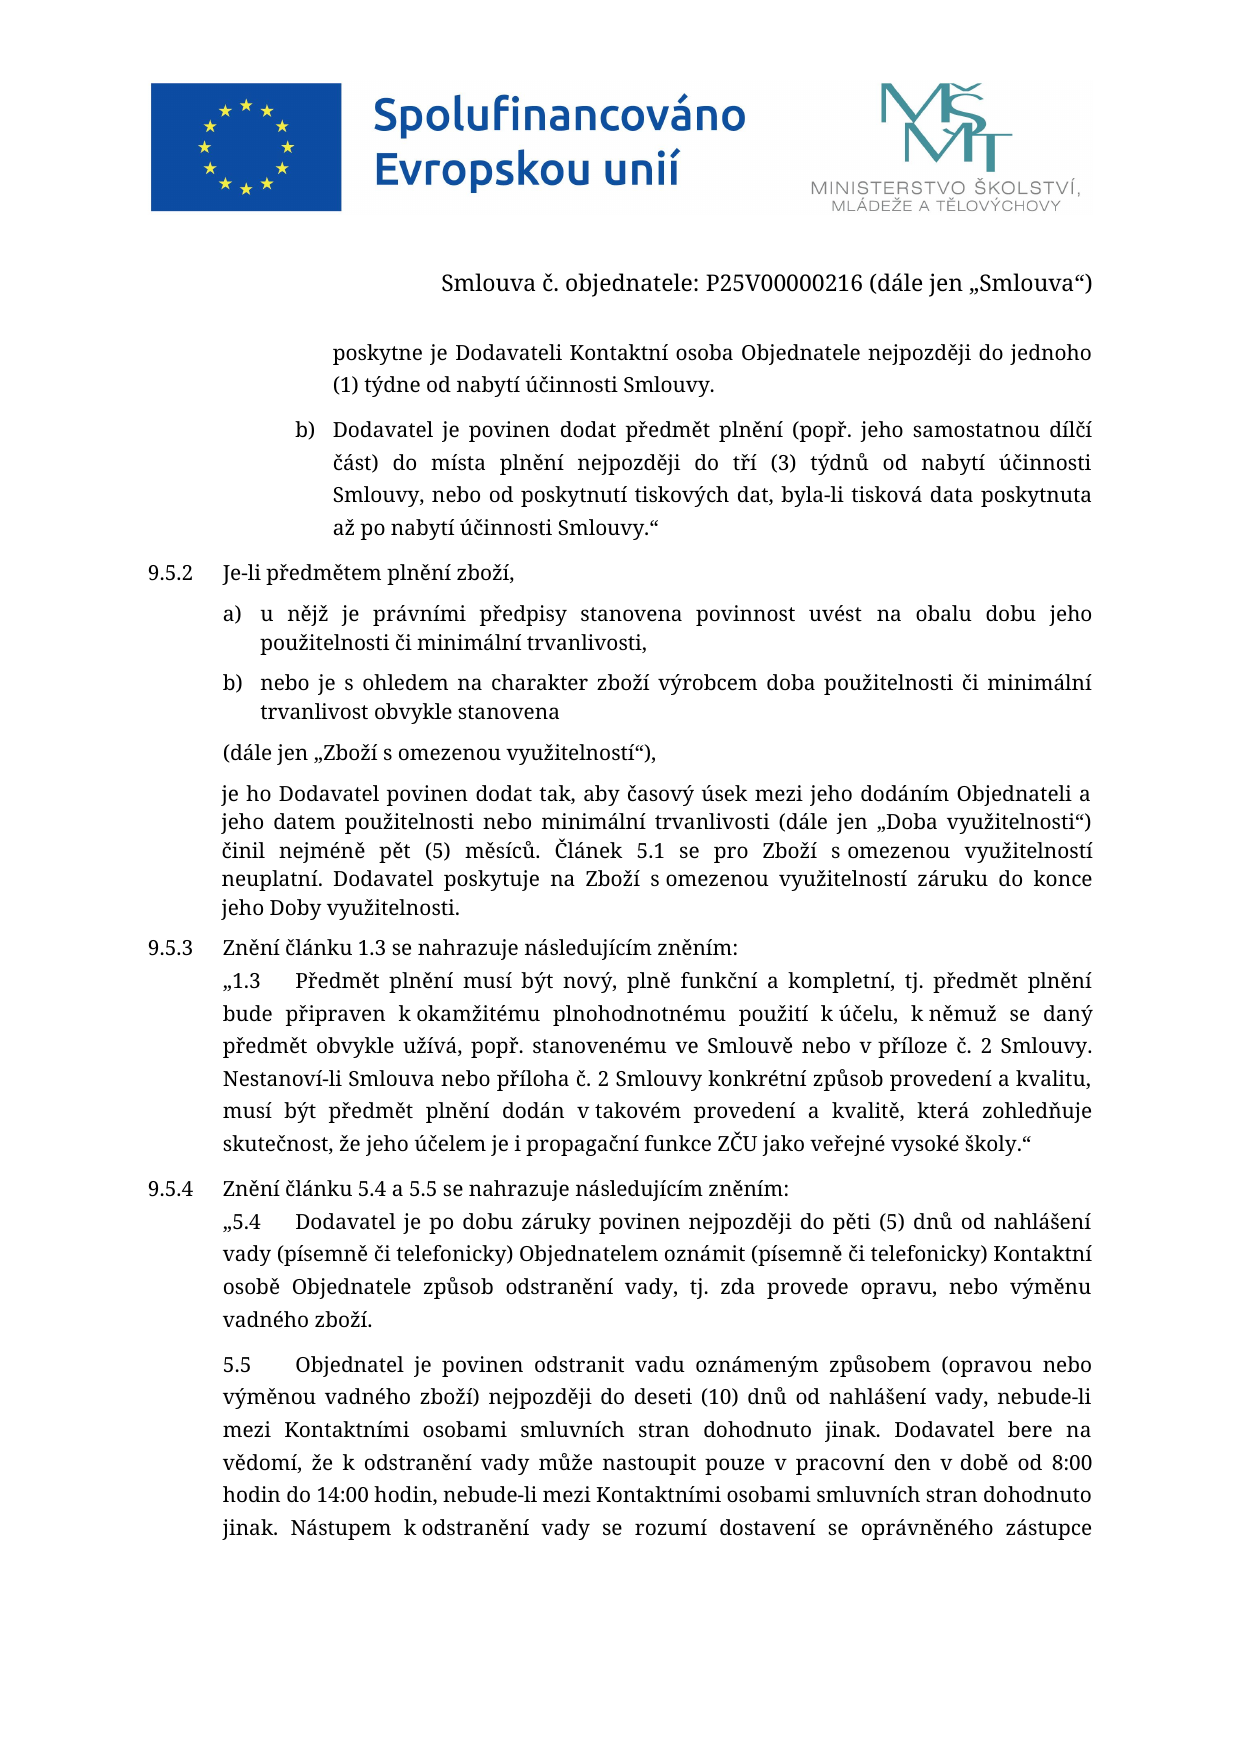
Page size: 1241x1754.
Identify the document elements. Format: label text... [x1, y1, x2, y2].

text (dále jen „Zboží s omezenou využitelností“), [223, 738, 1093, 766]
list Znění článku 5.4 a 5.5 se nahrazuje následujícím zněním: [148, 1174, 1093, 1203]
list Znění článku 1.3 se nahrazuje následujícím zněním: [148, 933, 1093, 962]
picture [147, 80, 1093, 215]
list Je-li předmětem plnění zboží, [148, 558, 1093, 587]
list nebo je s ohledem na charakter zboží výrobcem doba použitelnosti či minimální trvanlivost obvykle stanovena [223, 668, 1093, 725]
list Dodavatel je povinen dodat předmět plnění (popř. jeho samostatnou dílčí část) do místa plnění nejpozději do tří (3) týdnů od nabytí účinnosti Smlouvy, nebo od poskytnutí tiskových dat, byla-li tisková data poskytnuta až po nabytí účinnosti Smlouvy.“ [295, 415, 1093, 542]
list u nějž je právními předpisy stanovena povinnost uvést na obalu dobu jeho použitelnosti či minimální trvanlivosti, [223, 599, 1093, 656]
list „1.3 Předmět plnění musí být nový, plně funkční a kompletní, tj. předmět plnění bude připraven k okamžitému plnohodnotnému použití k účelu, k němuž se daný předmět obvykle užívá, popř. stanovenému ve Smlouvě nebo v příloze č. 2 Smlouvy. Nestanoví-li Smlouva nebo příloha č. 2 Smlouvy konkrétní způsob provedení a kvalitu, musí být předmět plnění dodán v takovém provedení a kvalitě, která zohledňuje skutečnost, že jeho účelem je i propagační funkce ZČU jako veřejné vysoké školy.“ [223, 966, 1093, 1158]
list „5.4 Dodavatel je po dobu záruky povinen nejpozději do pěti (5) dnů od nahlášení vady (písemně či telefonicky) Objednatelem oznámit (písemně či telefonicky) Kontaktní osobě Objednatele způsob odstranění vady, tj. zda provede opravu, nebo výměnu vadného zboží. [223, 1207, 1093, 1333]
text je ho Dodavatel povinen dodat tak, aby časový úsek mezi jeho dodáním Objednateli a jeho datem použitelnosti nebo minimální trvanlivosti (dále jen „Doba využitelnosti“) činil nejméně pět (5) měsíců. Článek 5.1 se pro Zboží s omezenou využitelností neuplatní. Dodavatel poskytuje na Zboží s omezenou využitelností záruku do konce jeho Doby využitelnosti. [221, 779, 1093, 921]
